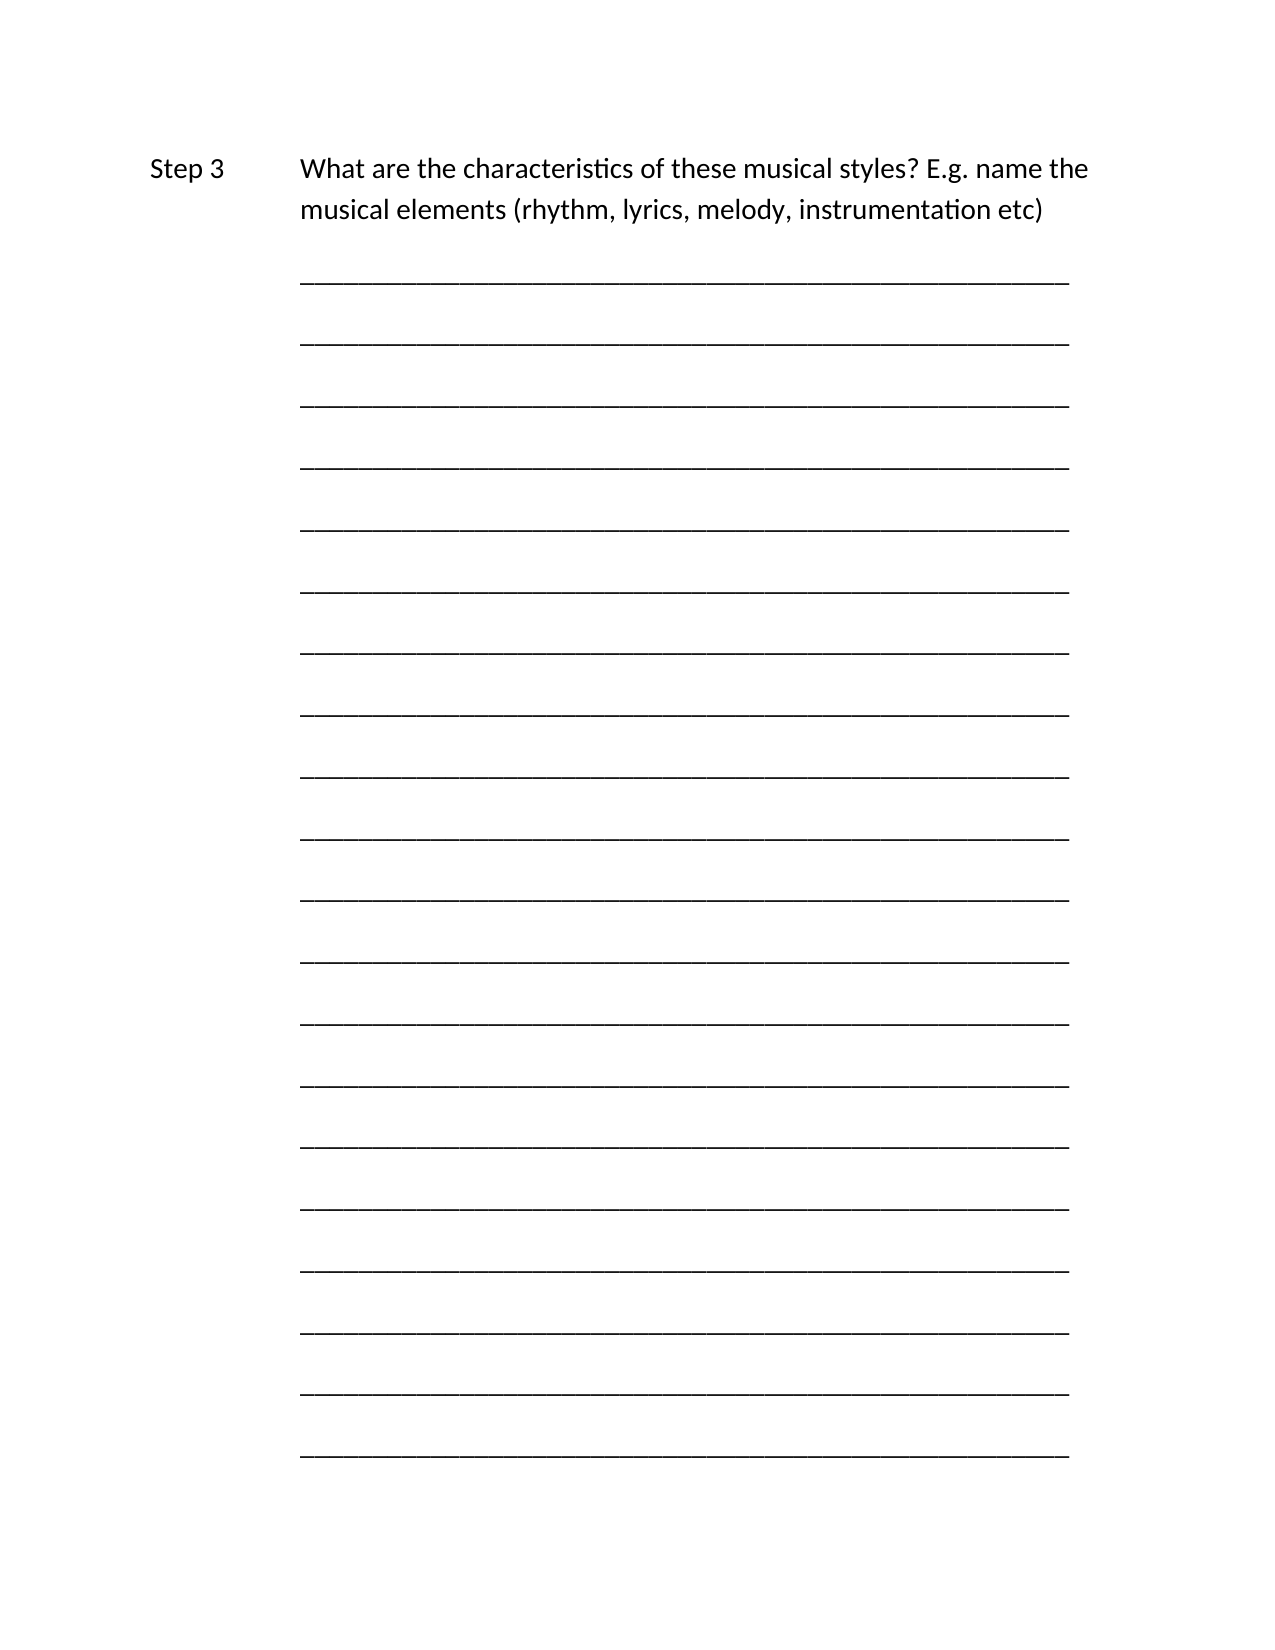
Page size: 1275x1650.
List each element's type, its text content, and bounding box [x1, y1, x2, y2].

text _____________________________________________________ [150, 1241, 1125, 1277]
text _____________________________________________________ [150, 809, 1125, 844]
text _____________________________________________________ [150, 1117, 1125, 1153]
text _____________________________________________________ [150, 438, 1125, 474]
text _____________________________________________________ [150, 1179, 1125, 1215]
text _____________________________________________________ [150, 623, 1125, 659]
text _____________________________________________________ [150, 500, 1125, 535]
text _____________________________________________________ [150, 376, 1125, 412]
text Step 3 What are the characteristics of these musical styles? E.g. name the musical elements (rhythm, lyrics, melody, instrumentation etc) [150, 150, 1125, 227]
text _____________________________________________________ [150, 932, 1125, 968]
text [150, 1303, 1125, 1338]
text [150, 1364, 1125, 1400]
text _____________________________________________________ [150, 1056, 1125, 1091]
text _____________________________________________________ [150, 747, 1125, 782]
text _____________________________________________________ [150, 870, 1125, 906]
text _____________________________________________________ [150, 685, 1125, 721]
text _____________________________________________________ [150, 314, 1125, 350]
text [150, 1426, 1125, 1462]
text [150, 253, 1125, 288]
text _____________________________________________________ [150, 994, 1125, 1029]
text _____________________________________________________ [150, 562, 1125, 597]
